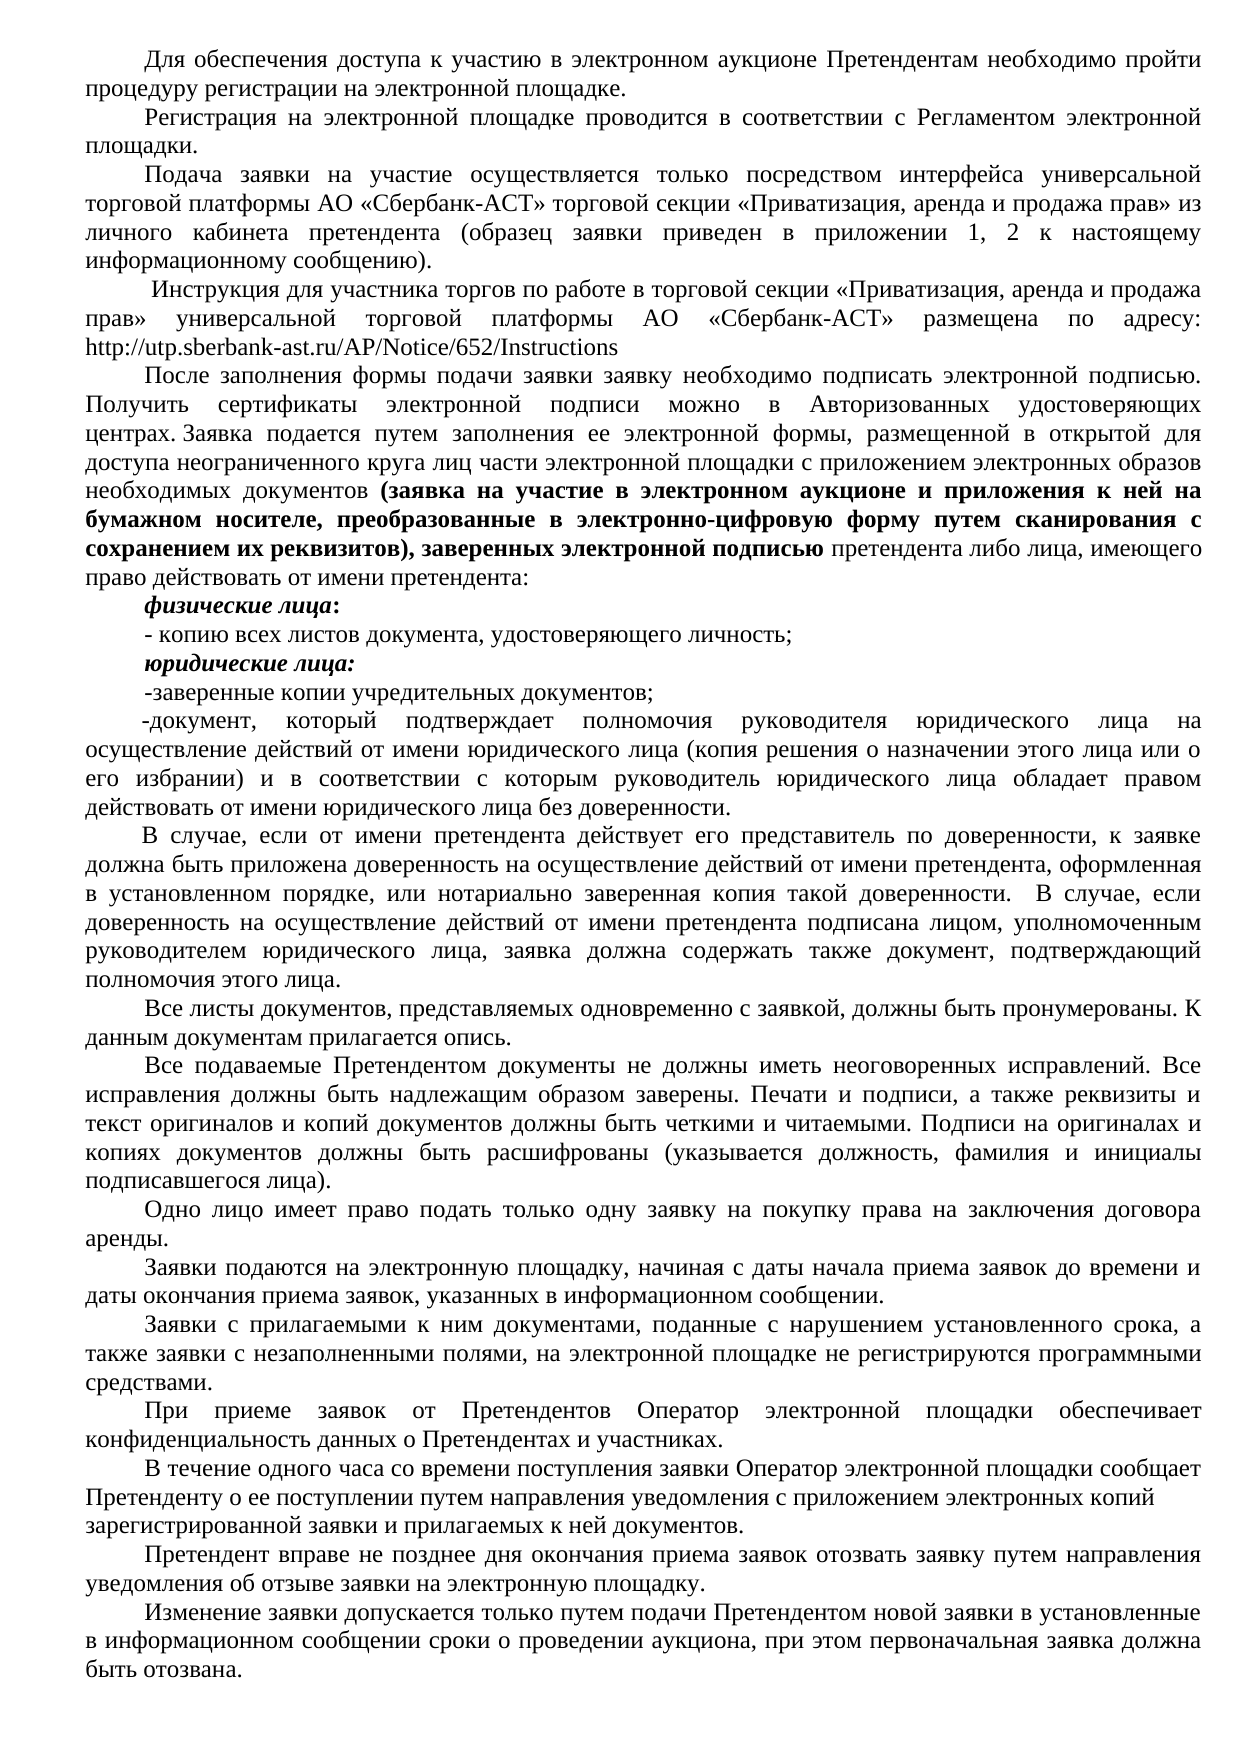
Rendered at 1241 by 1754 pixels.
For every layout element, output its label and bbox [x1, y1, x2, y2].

table_header [74, 44, 1214, 1683]
